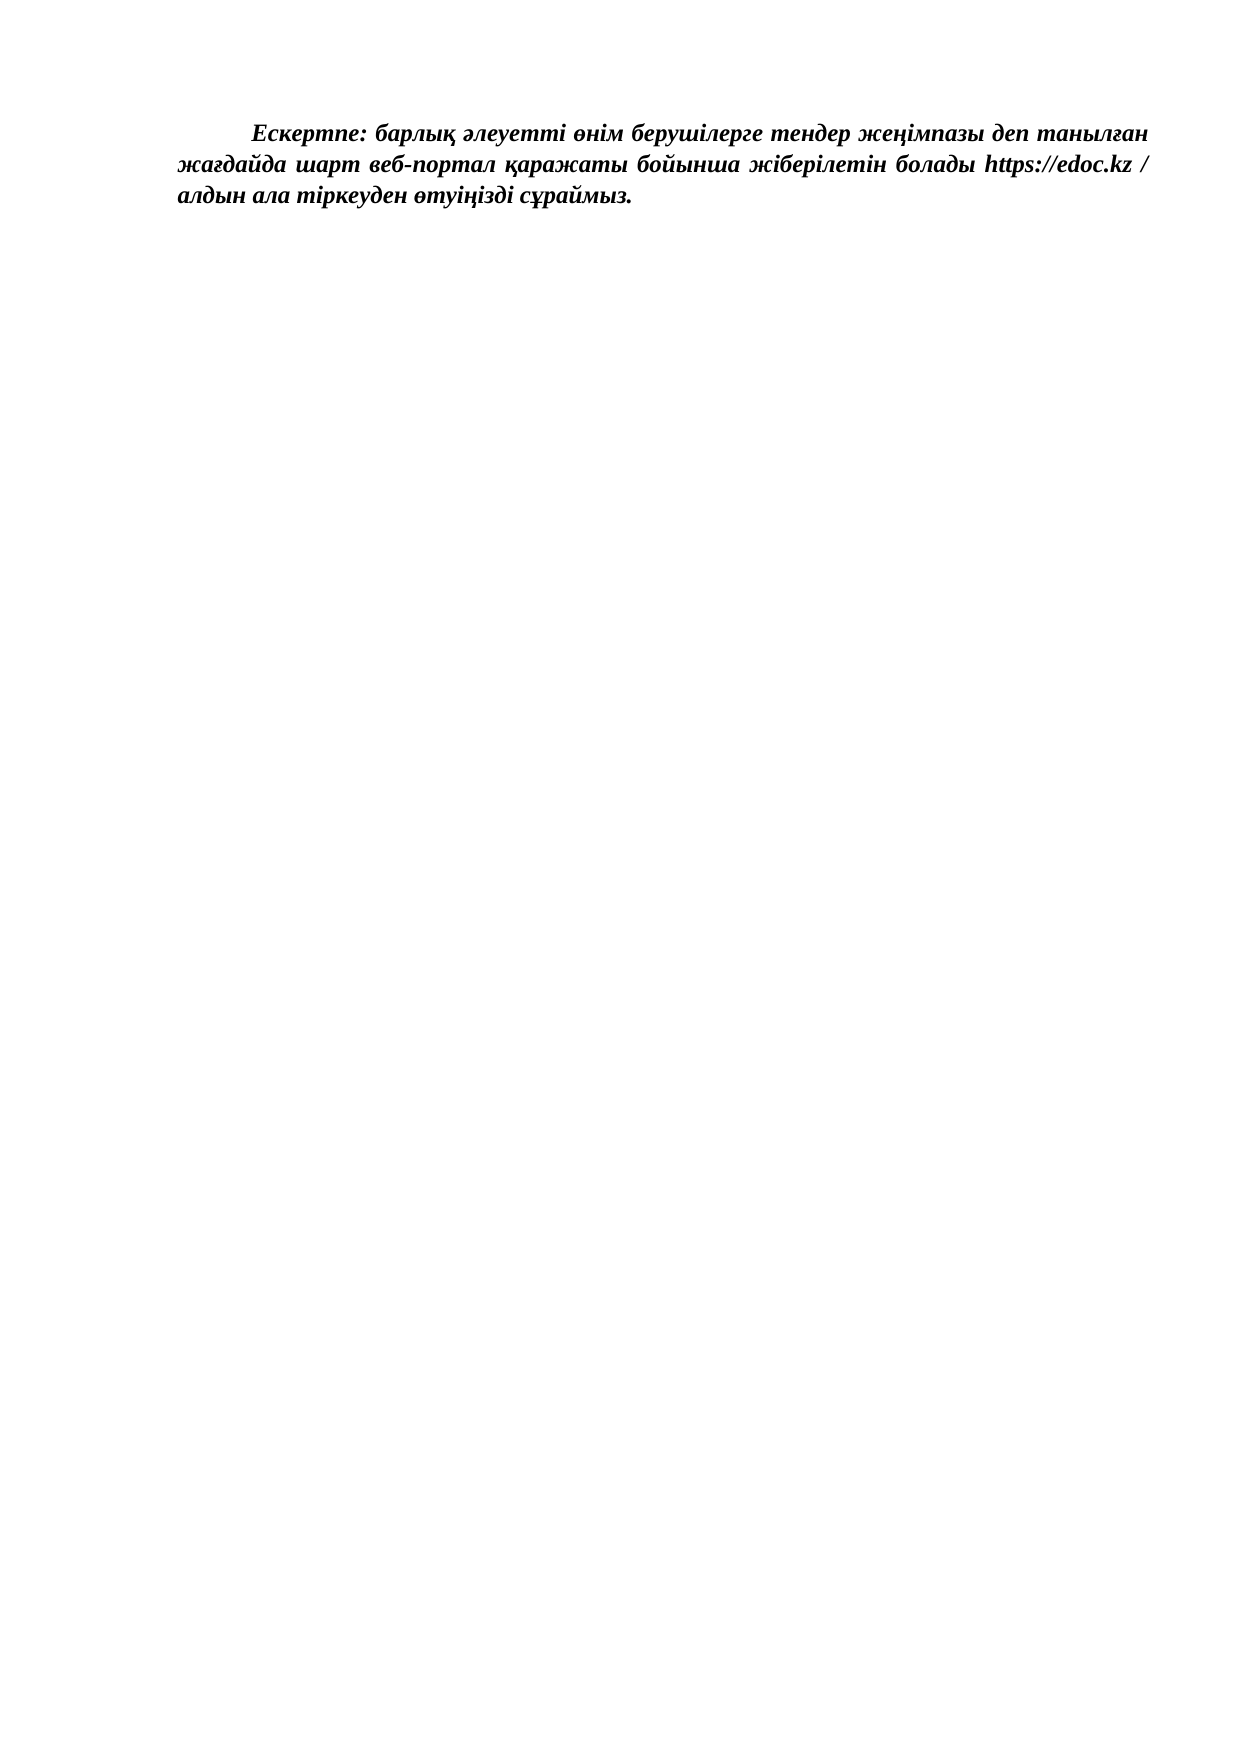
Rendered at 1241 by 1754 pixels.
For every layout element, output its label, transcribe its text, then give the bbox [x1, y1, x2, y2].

text Ескертпе: барлық әлеуетті өнім берушілерге тендер жеңімпазы деп танылған жағдайда шарт веб-портал қаражаты бойынша жіберілетін болады https://edoc.kz / алдын ала тіркеуден өтуіңізді сұраймыз. [177, 118, 1152, 209]
